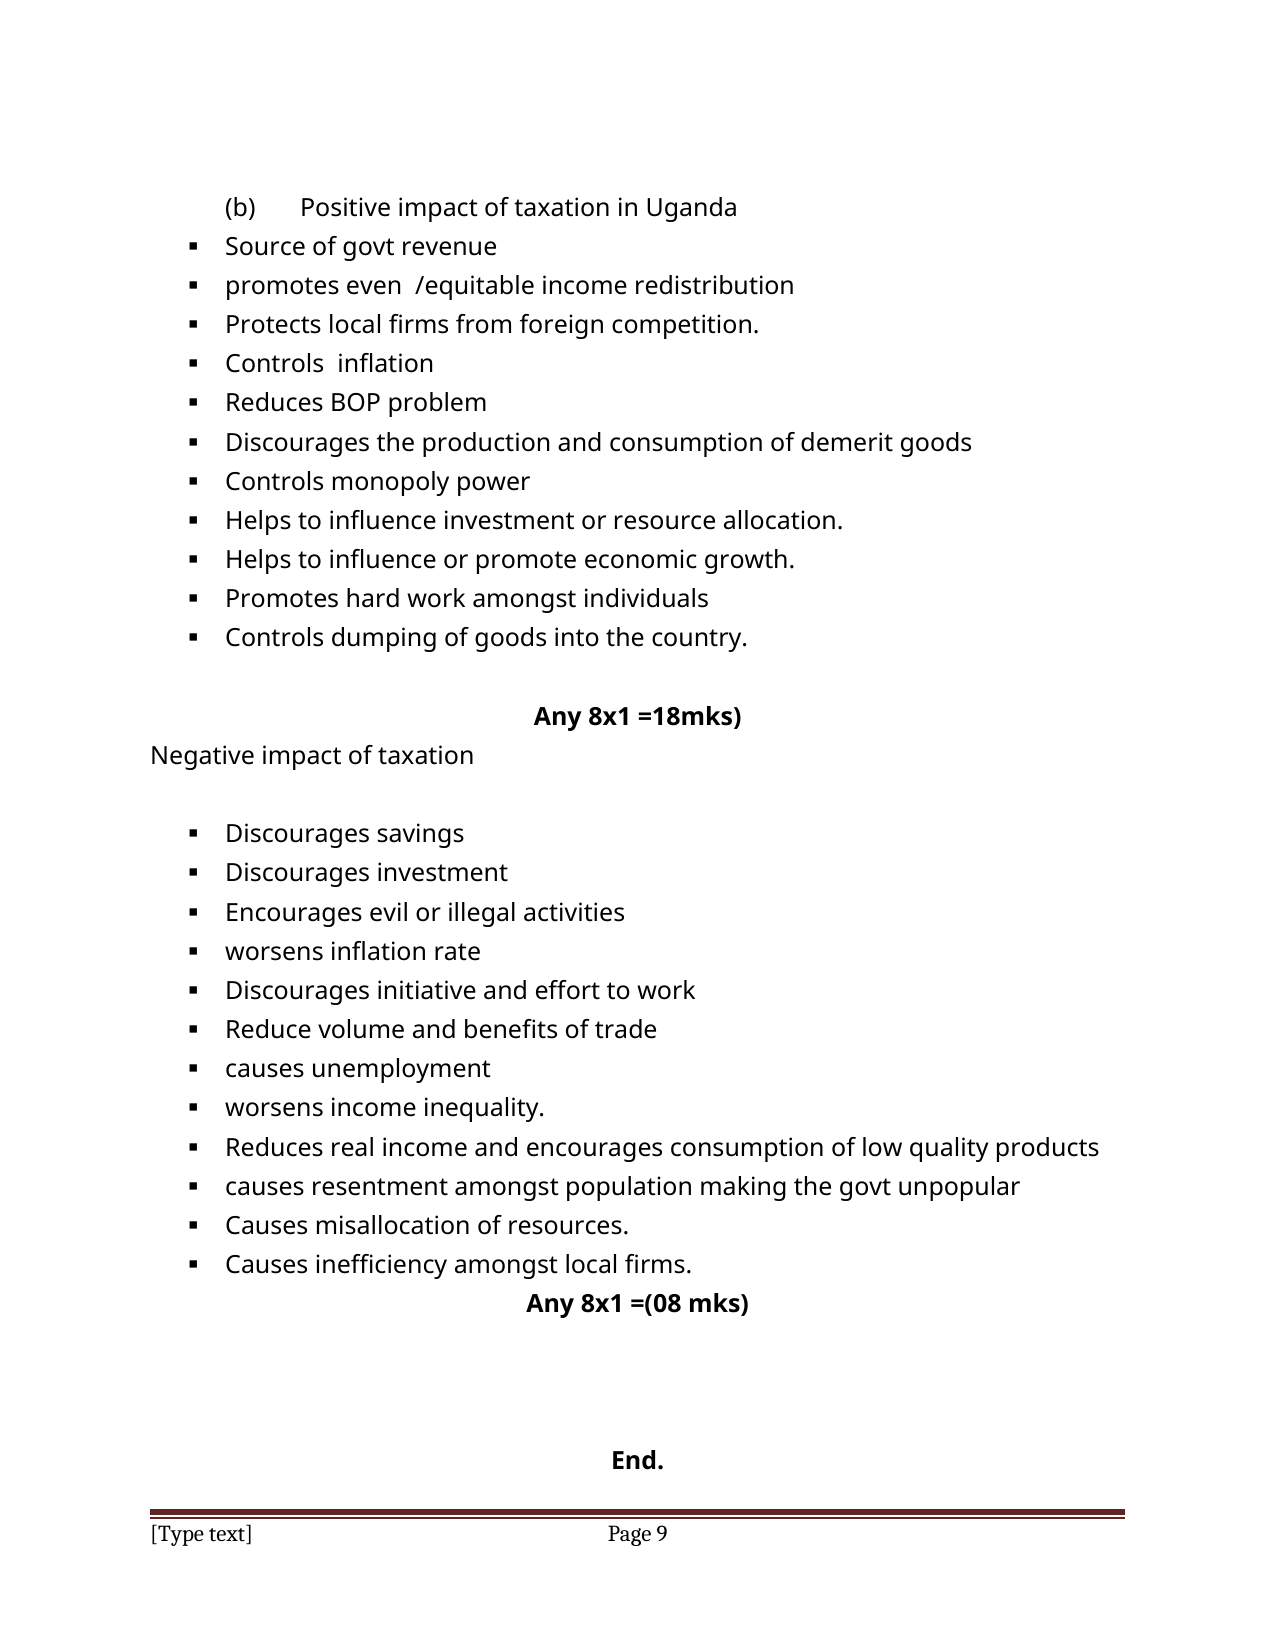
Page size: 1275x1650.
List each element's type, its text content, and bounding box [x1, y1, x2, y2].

text Negative impact of taxation [150, 737, 1125, 772]
list Discourages initiative and effort to work [187, 972, 1125, 1007]
list Helps to influence investment or resource allocation. [187, 502, 1125, 537]
list Promotes hard work amongst individuals [187, 581, 1125, 615]
list causes unemployment [187, 1051, 1125, 1085]
list Controls inflation [187, 346, 1125, 380]
list worsens inflation rate [187, 933, 1125, 967]
list Discourages savings [187, 816, 1125, 850]
list Discourages the production and consumption of demerit goods [187, 424, 1125, 458]
list promotes even /equitable income redistribution [187, 267, 1125, 302]
list Discourages investment [187, 855, 1125, 889]
list Reduce volume and benefits of trade [187, 1012, 1125, 1046]
list Causes inefficiency amongst local firms. [187, 1247, 1125, 1281]
list Helps to influence or promote economic growth. [187, 542, 1125, 576]
list Reduces real income and encourages consumption of low quality products [187, 1129, 1125, 1163]
text Any 8x1 =(08 mks) [150, 1286, 1125, 1320]
list Controls dumping of goods into the country. [187, 620, 1125, 654]
list causes resentment amongst population making the govt unpopular [187, 1168, 1125, 1202]
text (b) Positive impact of taxation in Uganda [150, 189, 1125, 223]
list Source of govt revenue [187, 228, 1125, 262]
list Encourages evil or illegal activities [187, 894, 1125, 928]
list Reduces BOP problem [187, 385, 1125, 419]
text Any 8x1 =18mks) [150, 698, 1125, 732]
list Protects local firms from foreign competition. [187, 307, 1125, 341]
text End. [150, 1442, 1125, 1477]
list Controls monopoly power [187, 463, 1125, 497]
list worsens income inequality. [187, 1090, 1125, 1124]
list Causes misallocation of resources. [187, 1207, 1125, 1242]
